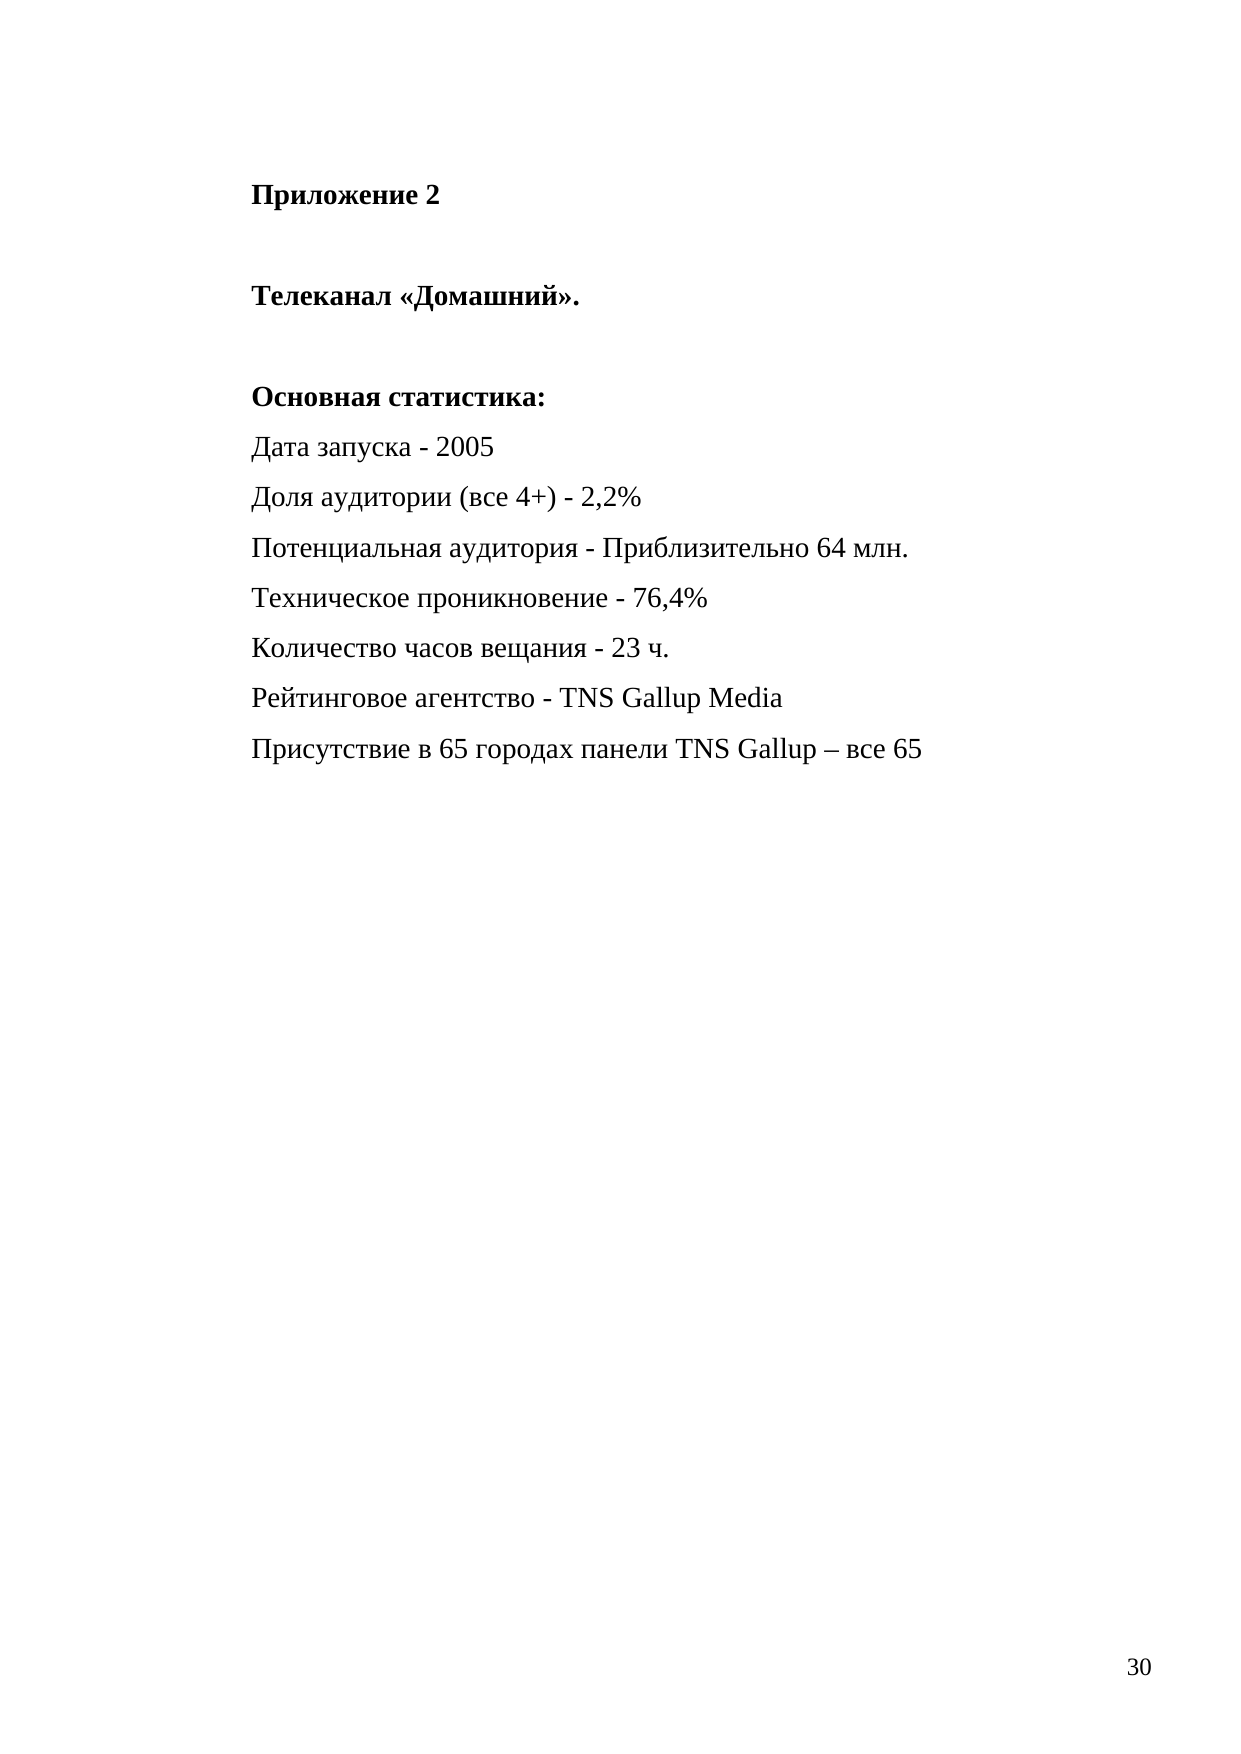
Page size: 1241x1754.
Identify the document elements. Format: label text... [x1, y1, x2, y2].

text Присутствие в 65 городах панели TNS Gallup – все 65 [177, 731, 1152, 764]
text Дата запуска - 2005 [177, 429, 1152, 463]
text Количество часов вещания - 23 ч. [177, 630, 1152, 664]
text Основная статистика: [177, 379, 1152, 412]
text Приложение 2 [177, 177, 1152, 211]
text Потенциальная аудитория - Приблизительно 64 млн. [177, 530, 1152, 563]
text Техническое проникновение - 76,4% [177, 580, 1152, 613]
text Рейтинговое агентство - TNS Gallup Media [177, 681, 1152, 714]
text Доля аудитории (все 4+) - 2,2% [177, 479, 1152, 513]
text Телеканал «Домашний». [177, 278, 1152, 312]
